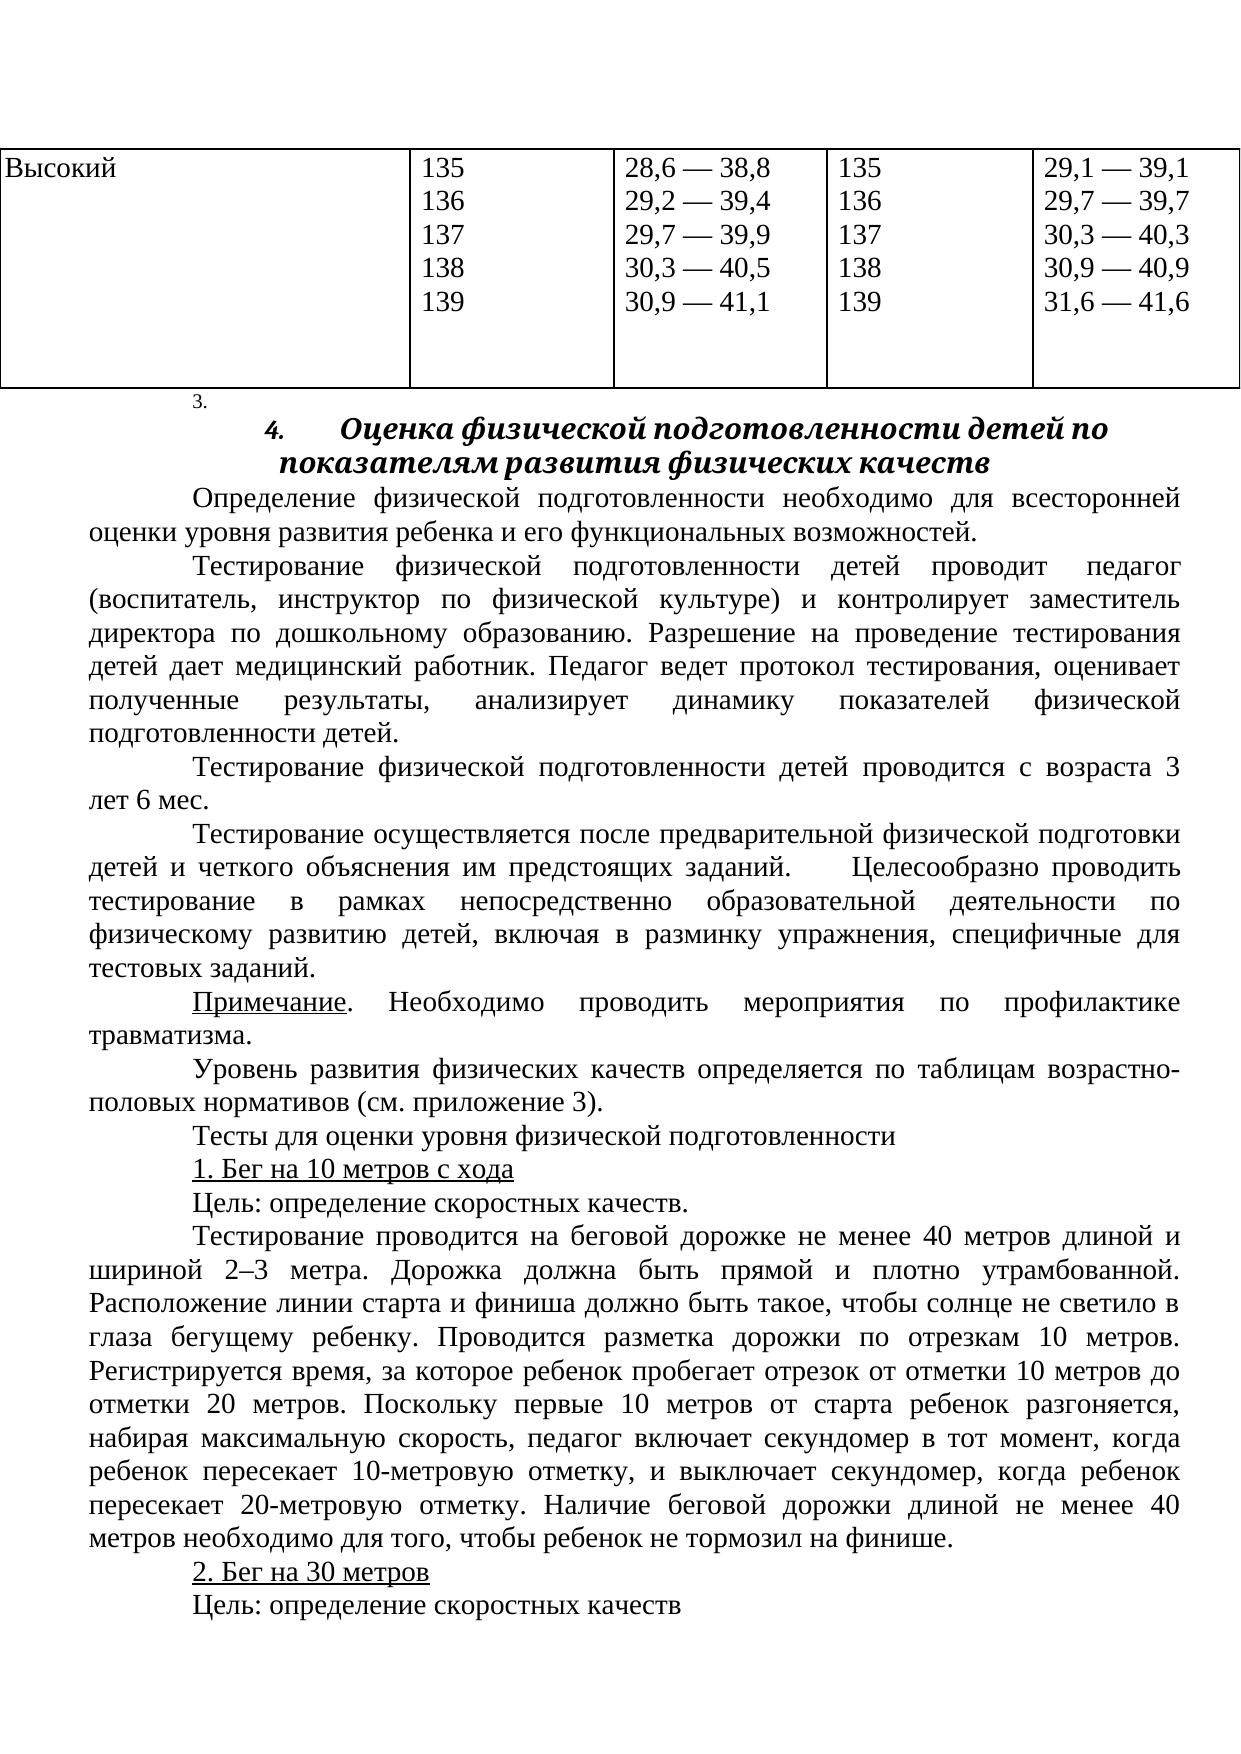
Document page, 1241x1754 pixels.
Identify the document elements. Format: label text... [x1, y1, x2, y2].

text Цель: определение скоростных качеств. [88, 1185, 1181, 1218]
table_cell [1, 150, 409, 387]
text Примечание. Необходимо проводить мероприятия по профилактике травматизма. [88, 984, 1181, 1051]
text 2. Бег на 30 метров [88, 1554, 1181, 1587]
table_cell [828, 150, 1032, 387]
text 1. Бег на 10 метров с хода [88, 1151, 1181, 1185]
text Тесты для оценки уровня физической подготовленности [88, 1118, 1181, 1151]
text Цель: определение скоростных качеств [88, 1587, 1181, 1621]
text Тестирование физической подготовленности детей проводится с возраста 3 лет 6 мес. [88, 749, 1181, 816]
text Определение физической подготовленности необходимо для всесторонней оценки уровня развития ребенка и его функциональных возможностей. [88, 481, 1181, 548]
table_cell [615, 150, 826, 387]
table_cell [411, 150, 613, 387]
text Тестирование физической подготовленности детей проводит педагог (воспитатель, инструктор по физической культуре) и контролирует заместитель директора по дошкольному образованию. Разрешение на проведение тестирования детей дает медицинский работник. Педагог ведет протокол тестирования, оценивает полученные результаты, анализирует динамику показателей физической подготовленности детей. [88, 548, 1181, 749]
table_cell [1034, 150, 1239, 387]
text Тестирование осуществляется после предварительной физической подготовки детей и четкого объяснения им предстоящих заданий. Целесообразно проводить тестирование в рамках непосредственно образовательной деятельности по физическому развитию детей, включая в разминку упражнения, специфичные для тестовых заданий. [88, 816, 1181, 984]
subtitle Оценка физической подготовленности детей по показателям развития физических качеств [88, 413, 1181, 481]
text Уровень развития физических качеств определяется по таблицам возрастно-половых нормативов (см. приложение 3). [88, 1051, 1181, 1118]
text Тестирование проводится на беговой дорожке не менее 40 метров длиной и шириной 2–3 метра. Дорожка должна быть прямой и плотно утрамбованной. Расположение линии старта и финиша должно быть такое, чтобы солнце не светило в глаза бегущему ребенку. Проводится разметка дорожки по отрезкам 10 метров. Регистрируется время, за которое ребенок пробегает отрезок от отметки 10 метров до отметки 20 метров. Поскольку первые 10 метров от старта ребенок разгоняется, набирая максимальную скорость, педагог включает секундомер в тот момент, когда ребенок пересекает 10-метровую отметку, и выключает секундомер, когда ребенок пересекает 20-метровую отметку. Наличие беговой дорожки длиной не менее 40 метров необходимо для того, чтобы ребенок не тормозил на финише. [88, 1218, 1181, 1554]
